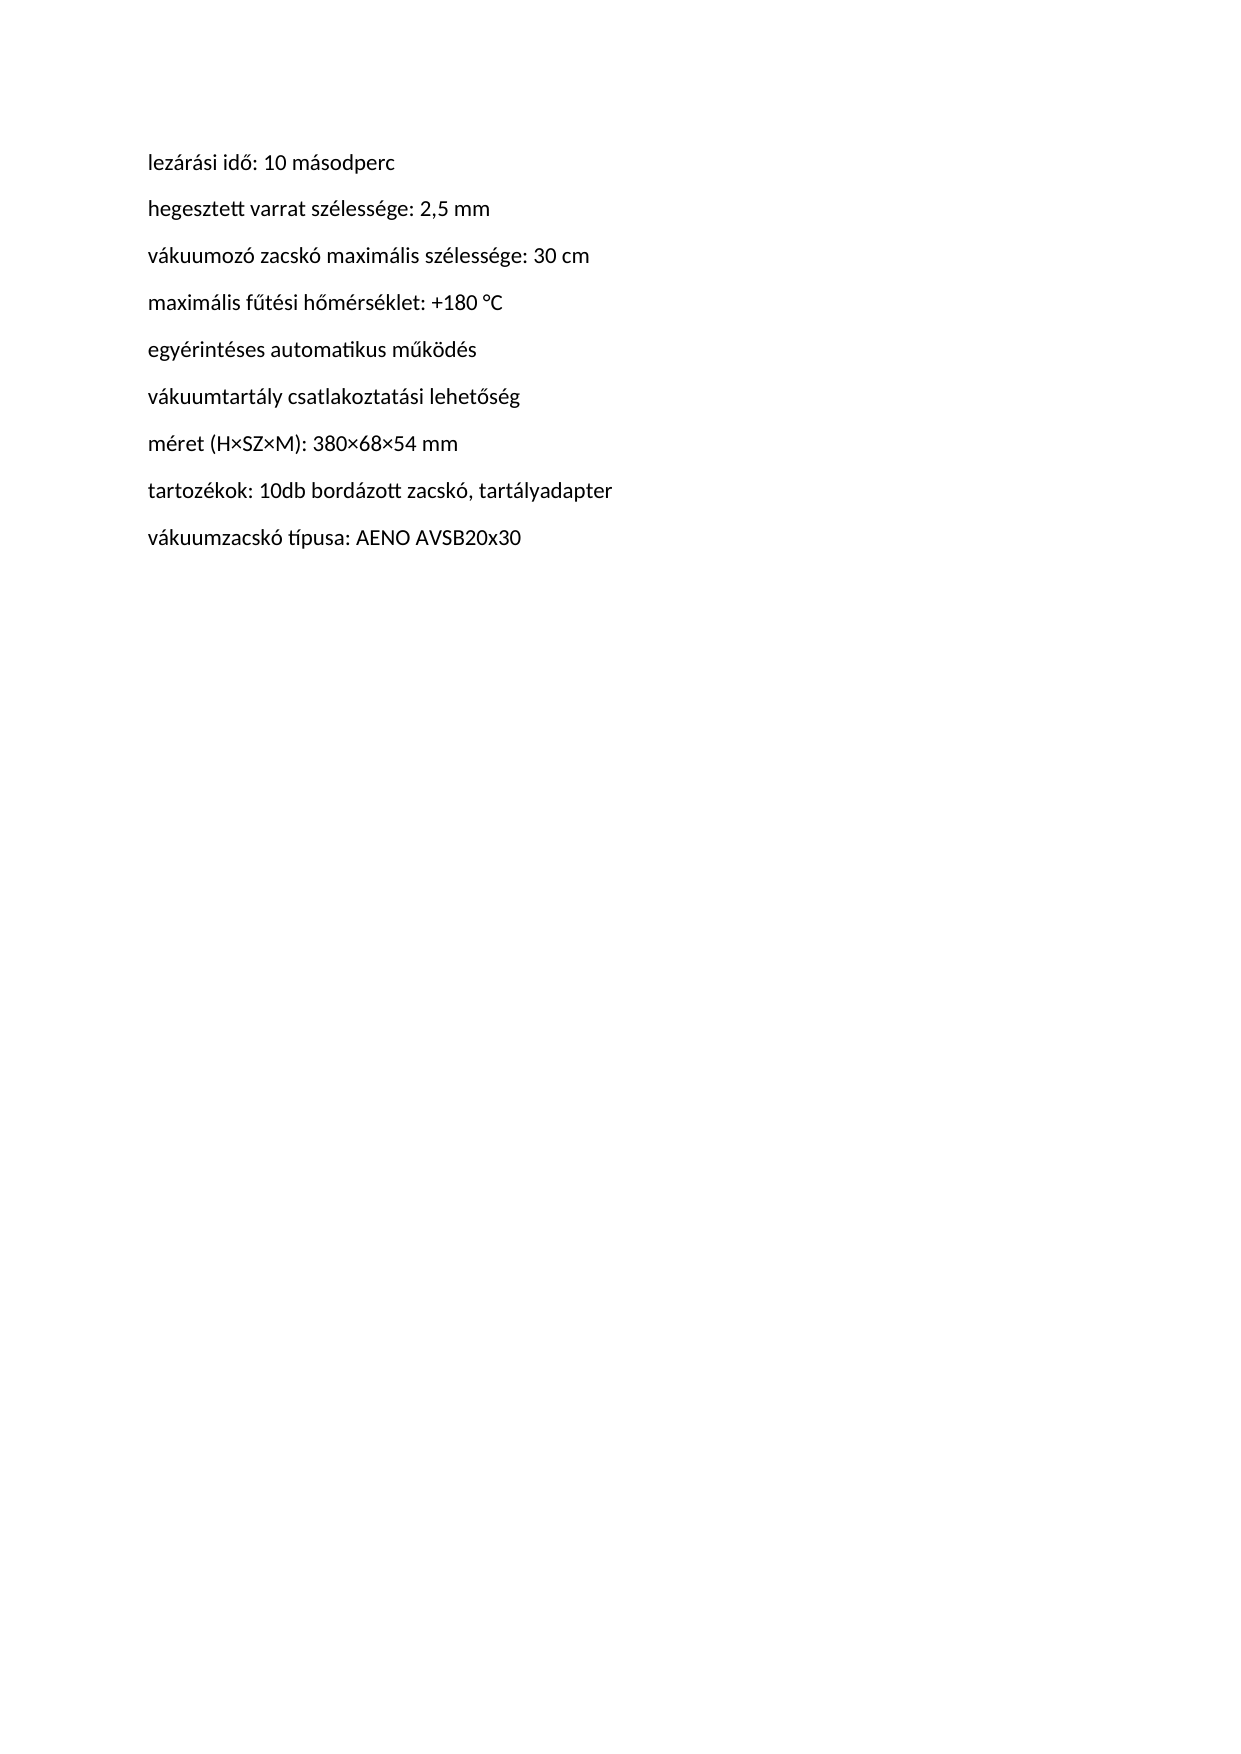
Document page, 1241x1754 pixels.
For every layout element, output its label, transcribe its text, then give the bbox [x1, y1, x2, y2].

text vákuumzacskó típusa: AENO AVSB20x30 [148, 523, 1093, 551]
text maximális fűtési hőmérséklet: +180 °C [148, 288, 1093, 316]
text vákuumtartály csatlakoztatási lehetőség [148, 382, 1093, 410]
text egyérintéses automatikus működés [148, 335, 1093, 363]
text méret (H×SZ×M): 380×68×54 mm [148, 429, 1093, 457]
text vákuumozó zacskó maximális szélessége: 30 cm [148, 241, 1093, 269]
text hegesztett varrat szélessége: 2,5 mm [148, 194, 1093, 222]
text lezárási idő: 10 másodperc [148, 148, 1093, 176]
text tartozékok: 10db bordázott zacskó, tartályadapter [148, 476, 1093, 504]
